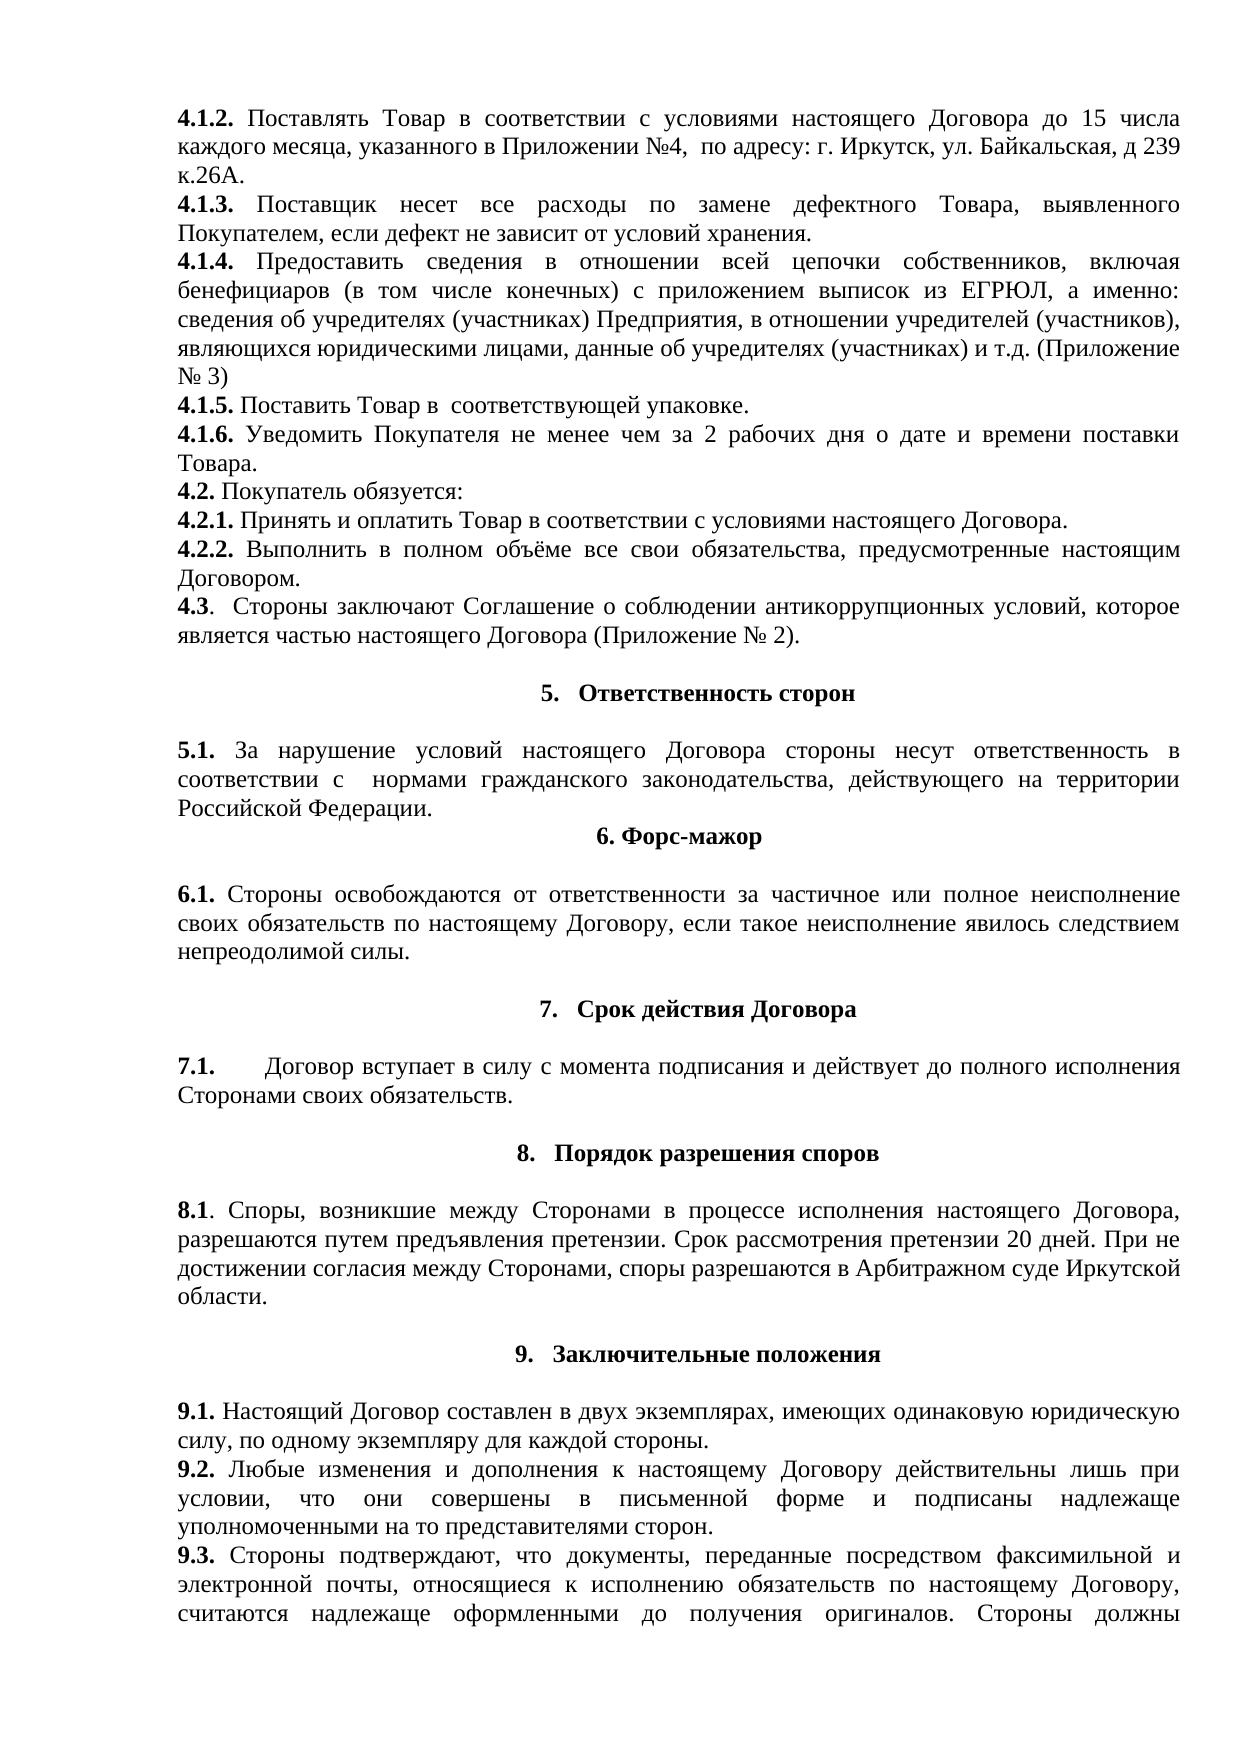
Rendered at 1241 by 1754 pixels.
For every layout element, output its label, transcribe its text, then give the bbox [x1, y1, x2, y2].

list Заключительные положения [215, 1339, 1181, 1368]
list Срок действия Договора [215, 994, 1181, 1023]
text 4.1.6. Уведомить Покупателя не менее чем за 2 рабочих дня о дате и времени поставки Товара. [177, 419, 1181, 476]
list Договор вступает в силу c момента подписания и действует до полного исполнения Сторонами своих обязательств. [177, 1051, 1181, 1109]
text 5.1. За нарушение условий настоящего Договора стороны несут ответственность в соответствии с нормами гражданского законодательства, действующего на территории Российской Федерации. [177, 735, 1181, 821]
text 4.2.1. Принять и оплатить Товар в соответствии с условиями настоящего Договора. [177, 505, 1181, 534]
text 8.1. Споры, возникшие между Сторонами в процессе исполнения настоящего Договора, разрешаются путем предъявления претензии. Срок рассмотрения претензии 20 дней. При не достижении согласия между Сторонами, споры разрешаются в Арбитражном суде Иркутской области. [177, 1195, 1181, 1310]
list Ответственность сторон [215, 678, 1181, 706]
text 4.2.2. Выполнить в полном объёме все свои обязательства, предусмотренные настоящим Договором. [177, 534, 1181, 591]
text 4.1.5. Поставить Товар в соответствующей упаковке. [177, 390, 1181, 419]
text 9.2. Любые изменения и дополнения к настоящему Договору действительны лишь при условии, что они совершены в письменной форме и подписаны надлежаще уполномоченными на то представителями сторон. [177, 1454, 1181, 1540]
list Порядок разрешения споров [215, 1138, 1181, 1166]
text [177, 1540, 1181, 1626]
text 4.1.4. Предоставить сведения в отношении всей цепочки собственников, включая бенефициаров (в том числе конечных) с приложением выписок из ЕГРЮЛ, а именно: сведения об учредителях (участниках) Предприятия, в отношении учредителей (участников), являющихся юридическими лицами, данные об учредителях (участниках) и т.д. (Приложение № 3) [177, 246, 1181, 390]
text 6.1. Стороны освобождаются от ответственности за частичное или полное неисполнение своих обязательств по настоящему Договору, если такое неисполнение явилось следствием непреодолимой силы. [177, 879, 1181, 965]
text 6. Форс-мажор [177, 821, 1181, 850]
text 9.1. Настоящий Договор составлен в двух экземплярах, имеющих одинаковую юридическую силу, по одному экземпляру для каждой стороны. [177, 1396, 1181, 1454]
text 4.1.2. Поставлять Товар в соответствии с условиями настоящего Договора до 15 числа каждого месяца, указанного в Приложении №4, по адресу: г. Иркутск, ул. Байкальская, д 239 к.26А. [177, 103, 1181, 189]
text 4.3. Стороны заключают Соглашение о соблюдении антикоррупционных условий, которое является частью настоящего Договора (Приложение № 2). [177, 591, 1181, 649]
text 4.1.3. Поставщик несет все расходы по замене дефектного Товара, выявленного Покупателем, если дефект не зависит от условий хранения. [177, 189, 1181, 246]
text 4.2. Покупатель обязуется: [177, 476, 1181, 505]
